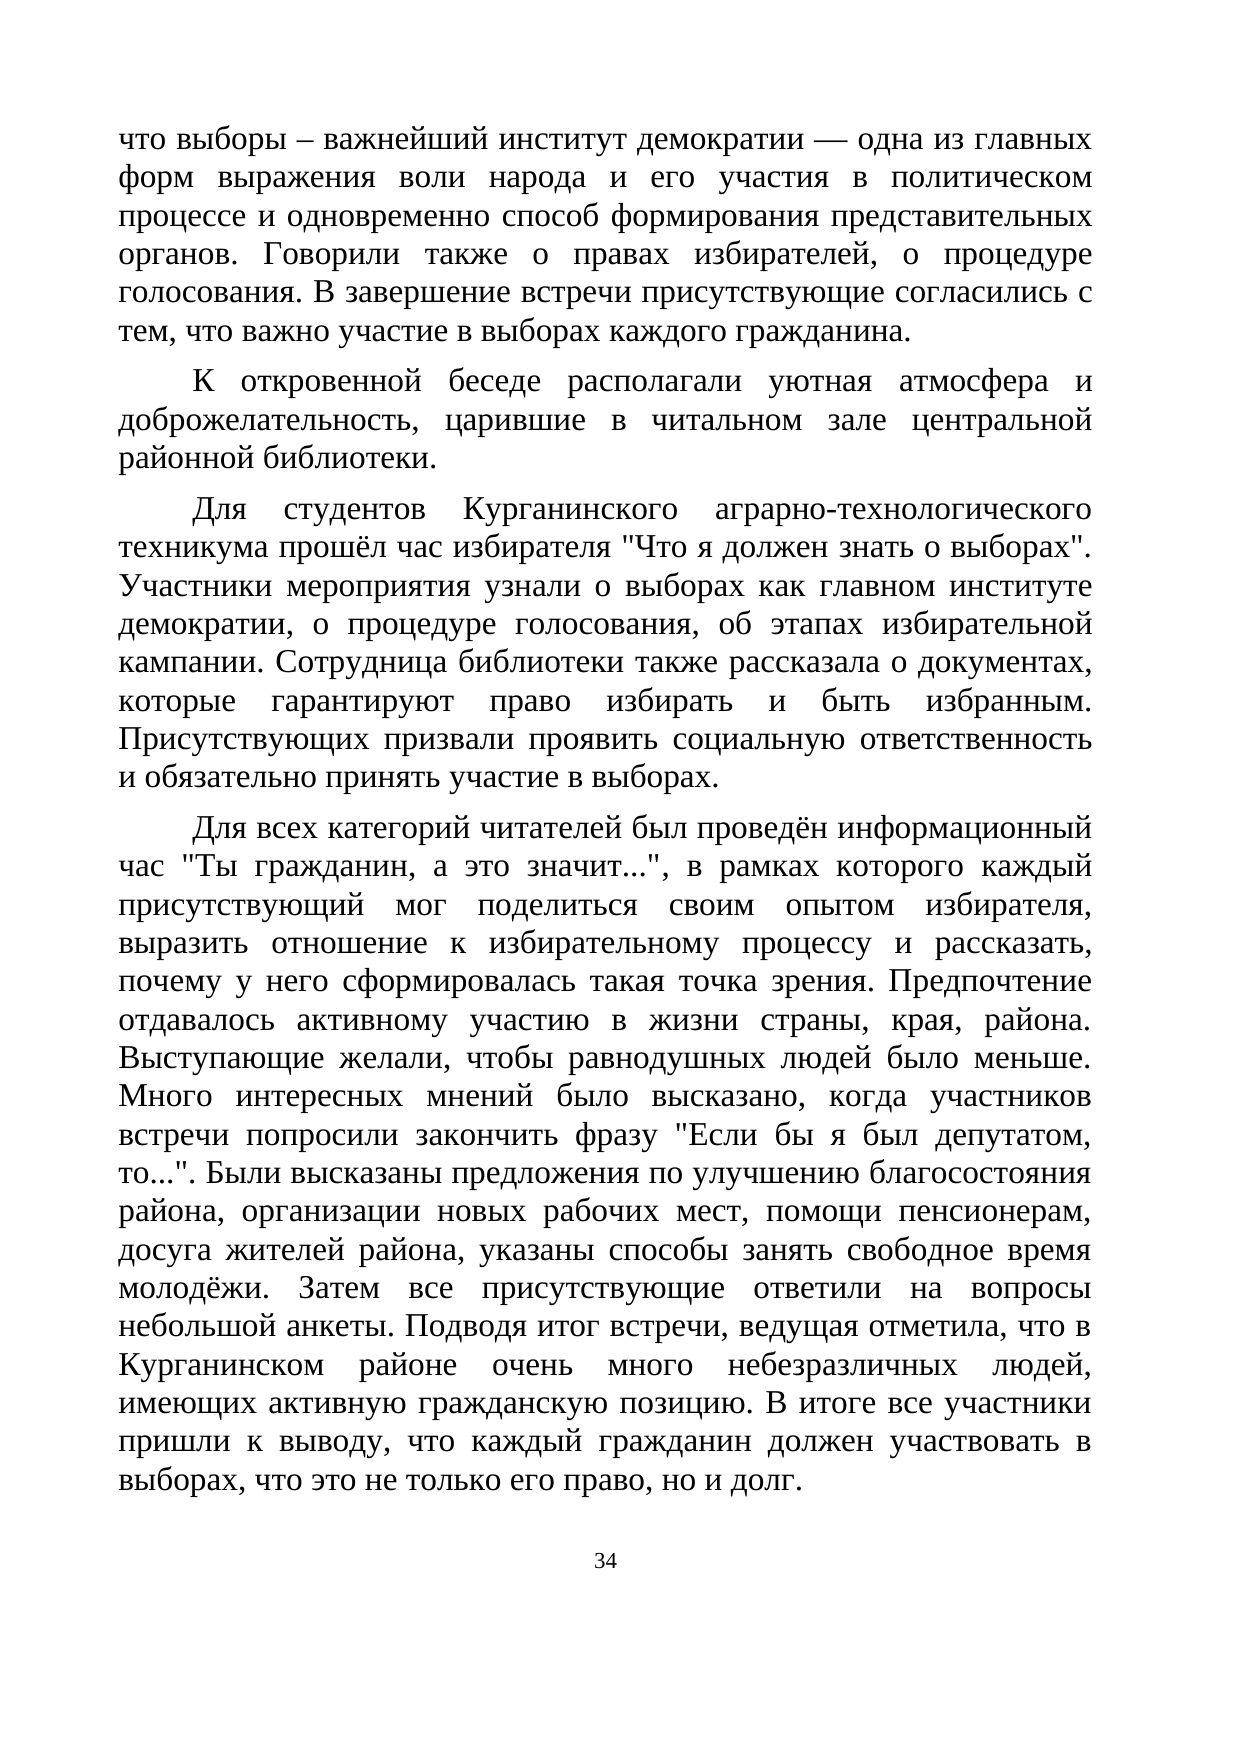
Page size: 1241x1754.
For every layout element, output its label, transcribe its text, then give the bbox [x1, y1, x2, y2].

text Для всех категорий читателей был проведён информационный час "Ты гражданин, а это значит...", в рамках которого каждый присутствующий мог поделиться своим опытом избирателя, выразить отношение к избирательному процессу и рассказать, почему у него сформировалась такая точка зрения. Предпочтение отдавалось активному участию в жизни страны, края, района. Выступающие желали, чтобы равнодушных людей было меньше. Много интересных мнений было высказано, когда участников встречи попросили закончить фразу "Если бы я был депутатом, то...". Были высказаны предложения по улучшению благосостояния района, организации новых рабочих мест, помощи пенсионерам, досуга жителей района, указаны способы занять свободное время молодёжи. Затем все присутствующие ответили на вопросы небольшой анкеты. Подводя итог встречи, ведущая отметила, что в Курганинском районе очень много небезразличных людей, имеющих активную гражданскую позицию. В итоге все участники пришли к выводу, что каждый гражданин должен участвовать в выборах, что это не только его право, но и долг. [118, 807, 1092, 1497]
text К откровенной беседе располагали уютная атмосфера и доброжелательность, царившие в читальном зале центральной районной библиотеки. [118, 361, 1092, 476]
text Для студентов Курганинского аграрно-технологического техникума прошёл час избирателя "Что я должен знать о выборах". Участники мероприятия узнали о выборах как главном институте демократии, о процедуре голосования, об этапах избирательной кампании. Сотрудница библиотеки также рассказала о документах, которые гарантируют право избирать и быть избранным. Присутствующих призвали проявить социальную ответственность и обязательно принять участие в выборах. [118, 488, 1092, 795]
